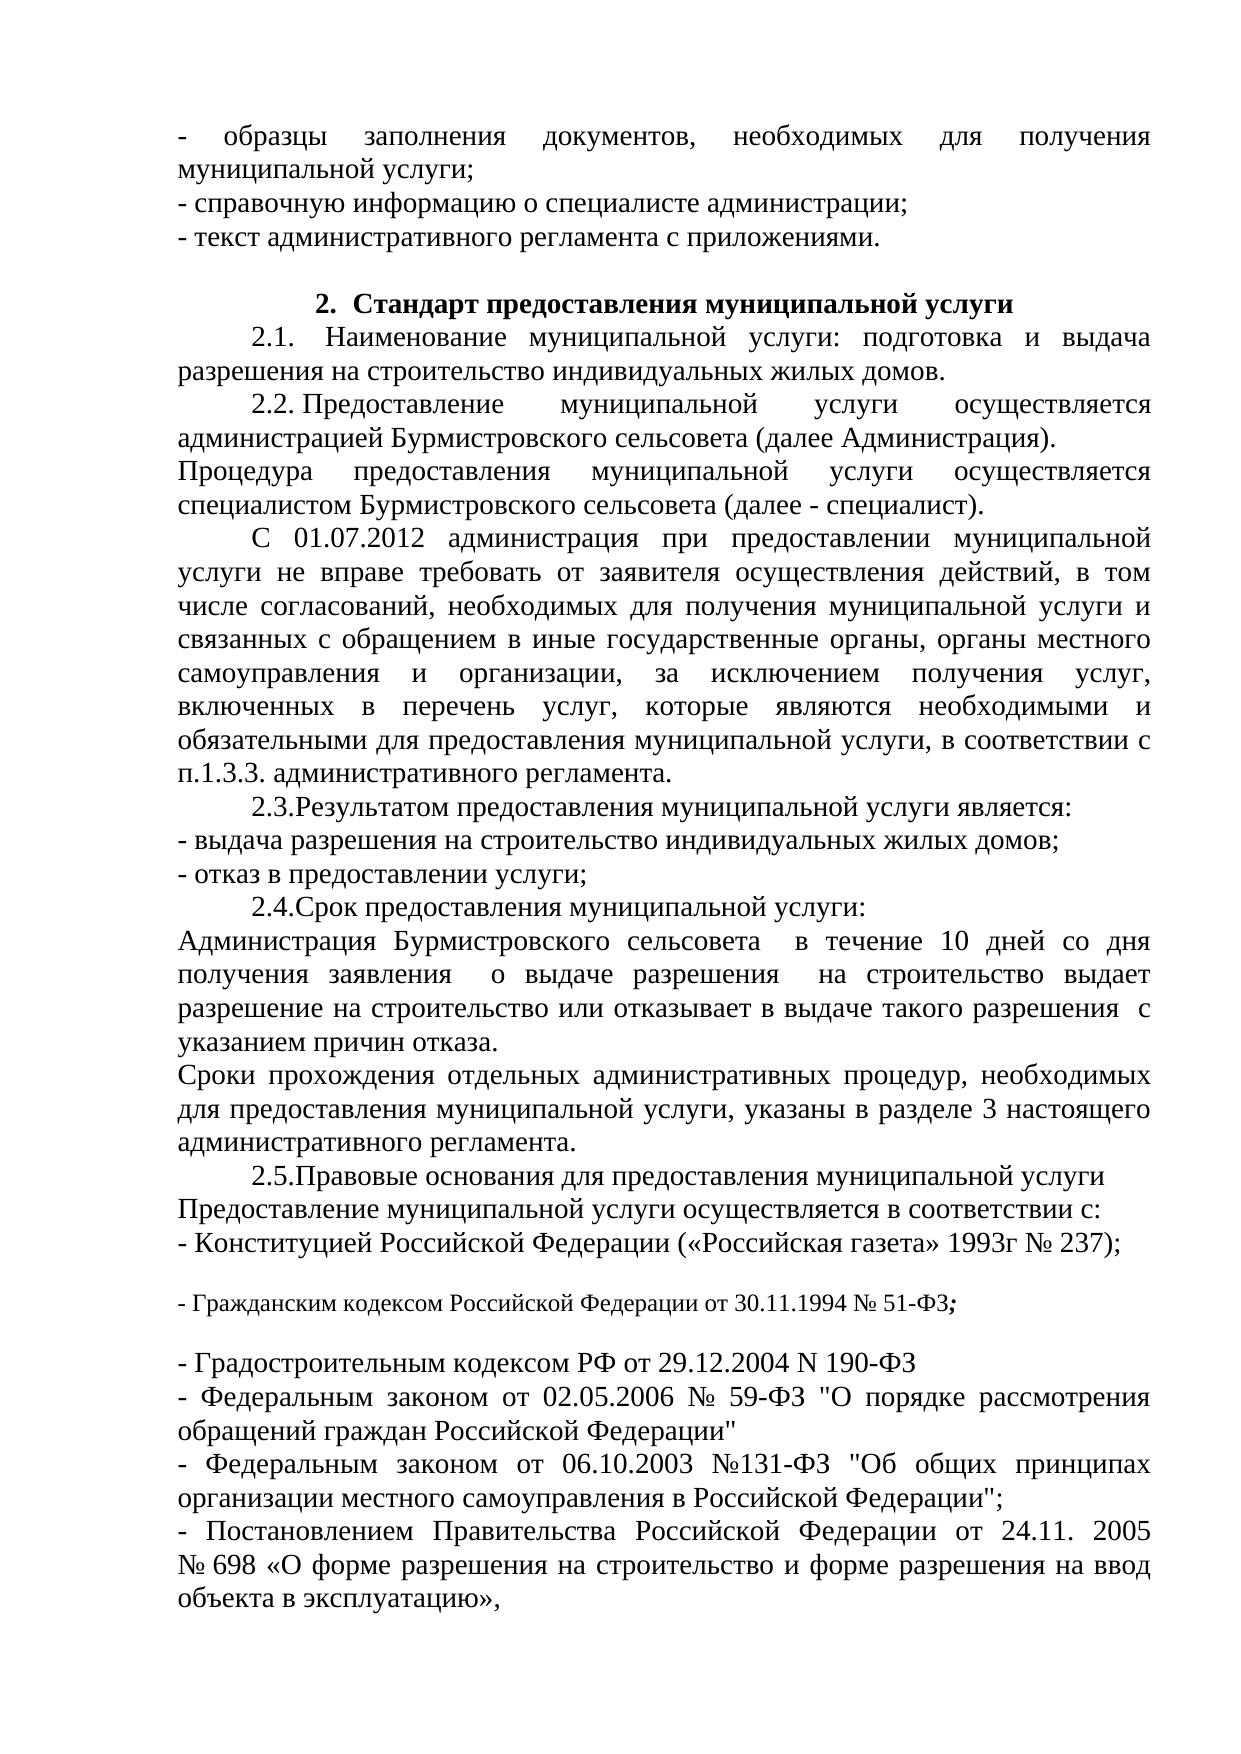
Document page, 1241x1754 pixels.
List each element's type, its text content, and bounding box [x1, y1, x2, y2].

text - образцы заполнения документов, необходимых для получения муниципальной услуги; [177, 118, 1152, 185]
subtitle - Гражданским кодексом Российской Федерации от 30.11.1994 № 51-ФЗ; [177, 1288, 1152, 1316]
text - Федеральным законом от 06.10.2003 №131-ФЗ "Об общих принципах организации местного самоуправления в Российской Федерации"; [177, 1446, 1152, 1513]
text Сроки прохождения отдельных административных процедур, необходимых для предоставления муниципальной услуги, указаны в разделе 3 настоящего административного регламента. [177, 1057, 1152, 1158]
text - текст административного регламента с приложениями. [177, 219, 1152, 252]
text - Постановлением Правительства Российской Федерации от 24.11. 2005 № 698 «О форме разрешения на строительство и форме разрешения на ввод объекта в эксплуатацию», [177, 1513, 1152, 1614]
text 2.2. Предоставление муниципальной услуги осуществляется администрацией Бурмистровского сельсовета (далее Администрация). [177, 386, 1152, 453]
text Предоставление муниципальной услуги осуществляется в соответствии с: [177, 1191, 1152, 1225]
list Стандарт предоставления муниципальной услуги [177, 286, 1152, 319]
text 2.5.Правовые основания для предоставления муниципальной услуги [177, 1158, 1152, 1191]
text - выдача разрешения на строительство индивидуальных жилых домов; [177, 822, 1152, 856]
text 2.4.Срок предоставления муниципальной услуги: [177, 889, 1152, 923]
list Наименование муниципальной услуги: подготовка и выдача разрешения на строительство индивидуальных жилых домов. [177, 319, 1152, 386]
text С 01.07.2012 администрация при предоставлении муниципальной услуги не вправе требовать от заявителя осуществления действий, в том числе согласований, необходимых для получения муниципальной услуги и связанных с обращением в иные государственные органы, органы местного самоуправления и организации, за исключением получения услуг, включенных в перечень услуг, которые являются необходимыми и обязательными для предоставления муниципальной услуги, в соответствии с п.1.3.3. административного регламента. [177, 521, 1152, 789]
text - Федеральным законом от 02.05.2006 № 59-ФЗ "О порядке рассмотрения обращений граждан Российской Федерации" [177, 1379, 1152, 1446]
text - Градостроительным кодексом РФ от 29.12.2004 N 190-ФЗ [177, 1346, 1152, 1379]
text - справочную информацию о специалисте администрации; [177, 185, 1152, 219]
text - Конституцией Российской Федерации («Российская газета» 1993г № 237); [177, 1225, 1152, 1258]
text - отказ в предоставлении услуги; [177, 856, 1152, 889]
text Администрация Бурмистровского сельсовета в течение 10 дней со дня получения заявления о выдаче разрешения на строительство выдает разрешение на строительство или отказывает в выдаче такого разрешения с указанием причин отказа. [177, 923, 1152, 1057]
text Процедура предоставления муниципальной услуги осуществляется специалистом Бурмистровского сельсовета (далее - специалист). [177, 453, 1152, 521]
text 2.3.Результатом предоставления муниципальной услуги является: [177, 789, 1152, 822]
